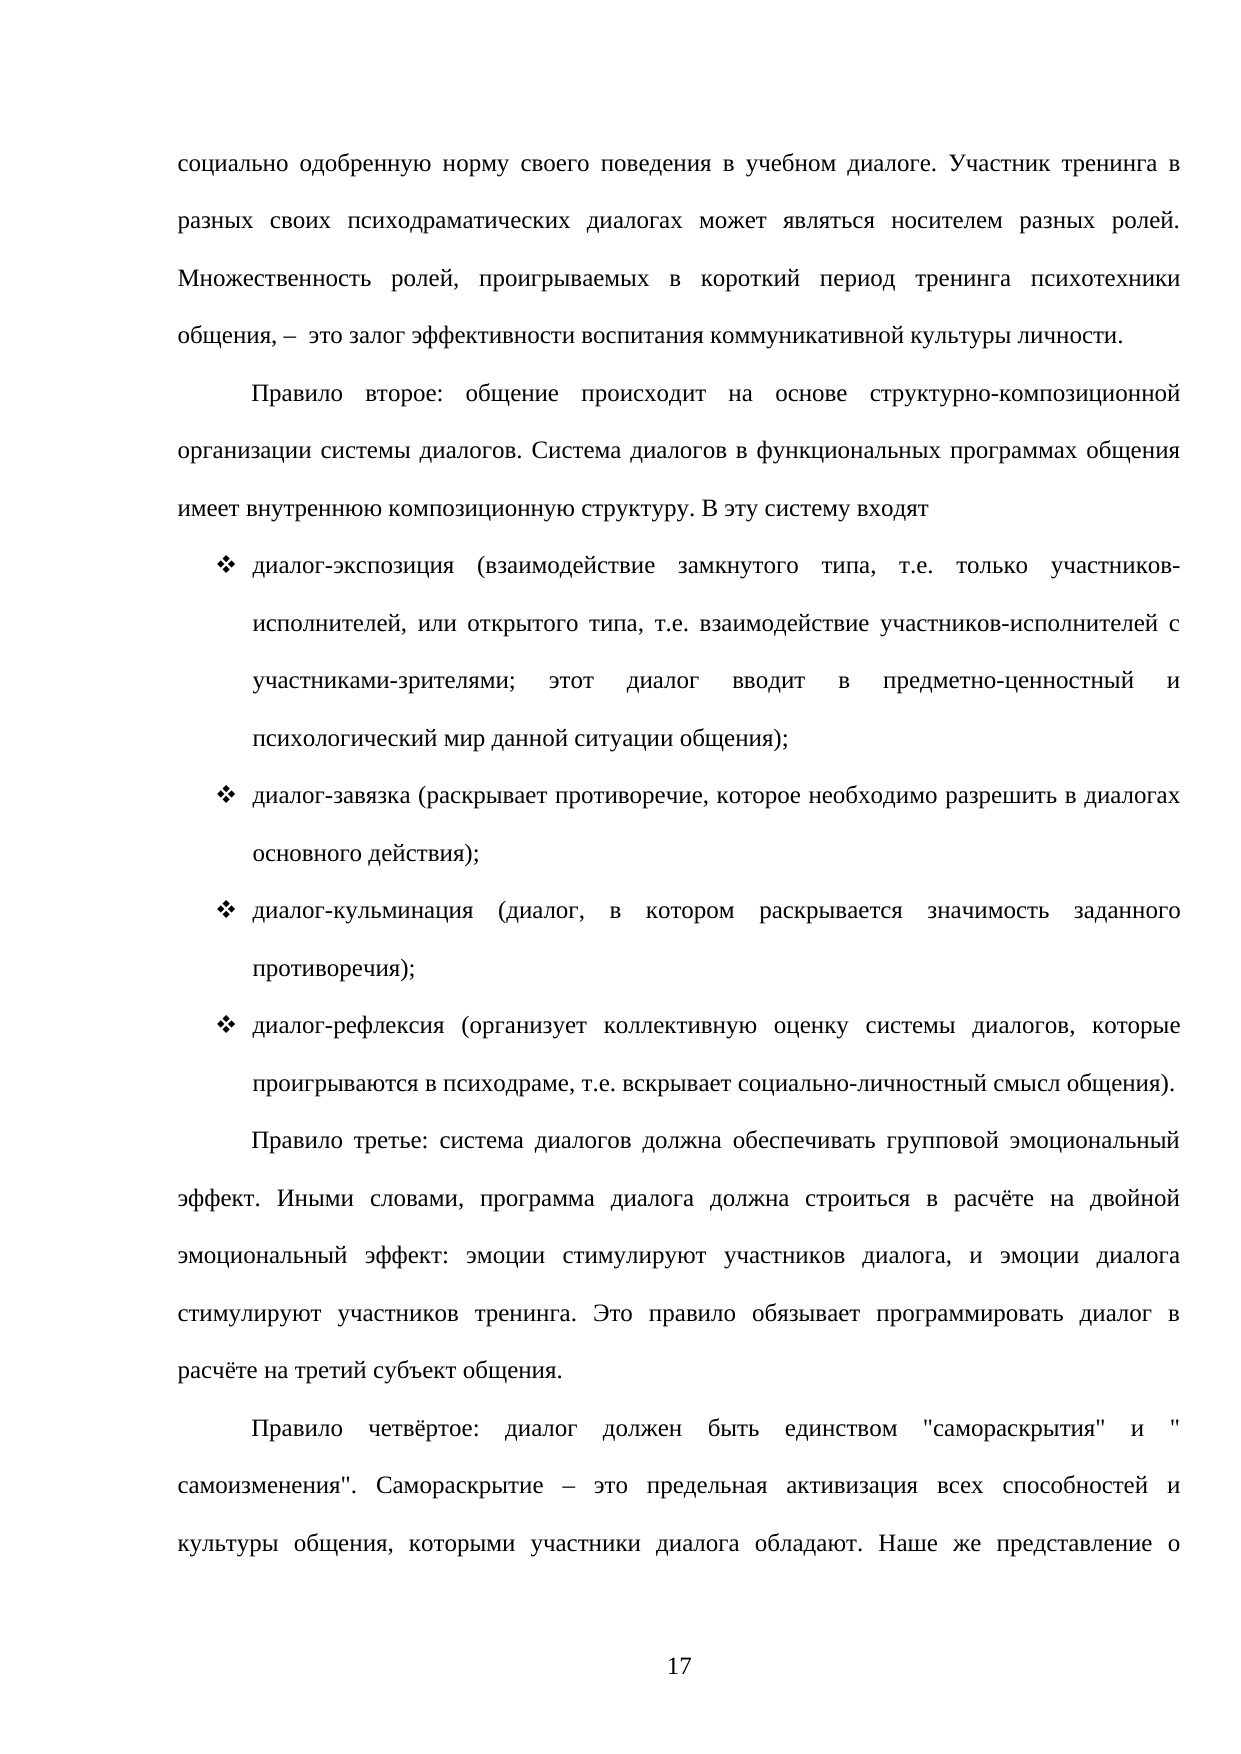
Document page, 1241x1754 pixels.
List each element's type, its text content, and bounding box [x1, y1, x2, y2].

text Правило третье: система диалогов должна обеспечивать групповой эмоциональный эффект. Иными словами, программа диалога должна строиться в расчёте на двойной эмоциональный эффект: эмоции стимулируют участников диалога, и эмоции диалога стимулируют участников тренинга. Это правило обязывает программировать диалог в расчёте на третий субъект общения. [177, 1125, 1181, 1384]
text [177, 148, 1181, 349]
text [177, 1413, 1181, 1556]
text Правило второе: общение происходит на основе структурно-композиционной организации системы диалогов. Система диалогов в функциональных программах общения имеет внутреннюю композиционную структуру. В эту систему входят [177, 378, 1181, 521]
list диалог-экспозиция (взаимодействие замкнутого типа, т.е. только участников-исполнителей, или открытого типа, т.е. взаимодействие участников-исполнителей с участниками-зрителями; этот диалог вводит в предметно-ценностный и психологический мир данной ситуации общения); [215, 550, 1181, 751]
list диалог-рефлексия (организует коллективную оценку системы диалогов, которые проигрываются в психодраме, т.е. вскрывает социально-личностный смысл общения). [215, 1010, 1181, 1096]
list диалог-завязка (раскрывает противоречие, которое необходимо разрешить в диалогах основного действия); [215, 780, 1181, 866]
list диалог-кульминация (диалог, в котором раскрывается значимость заданного противоречия); [215, 895, 1181, 981]
